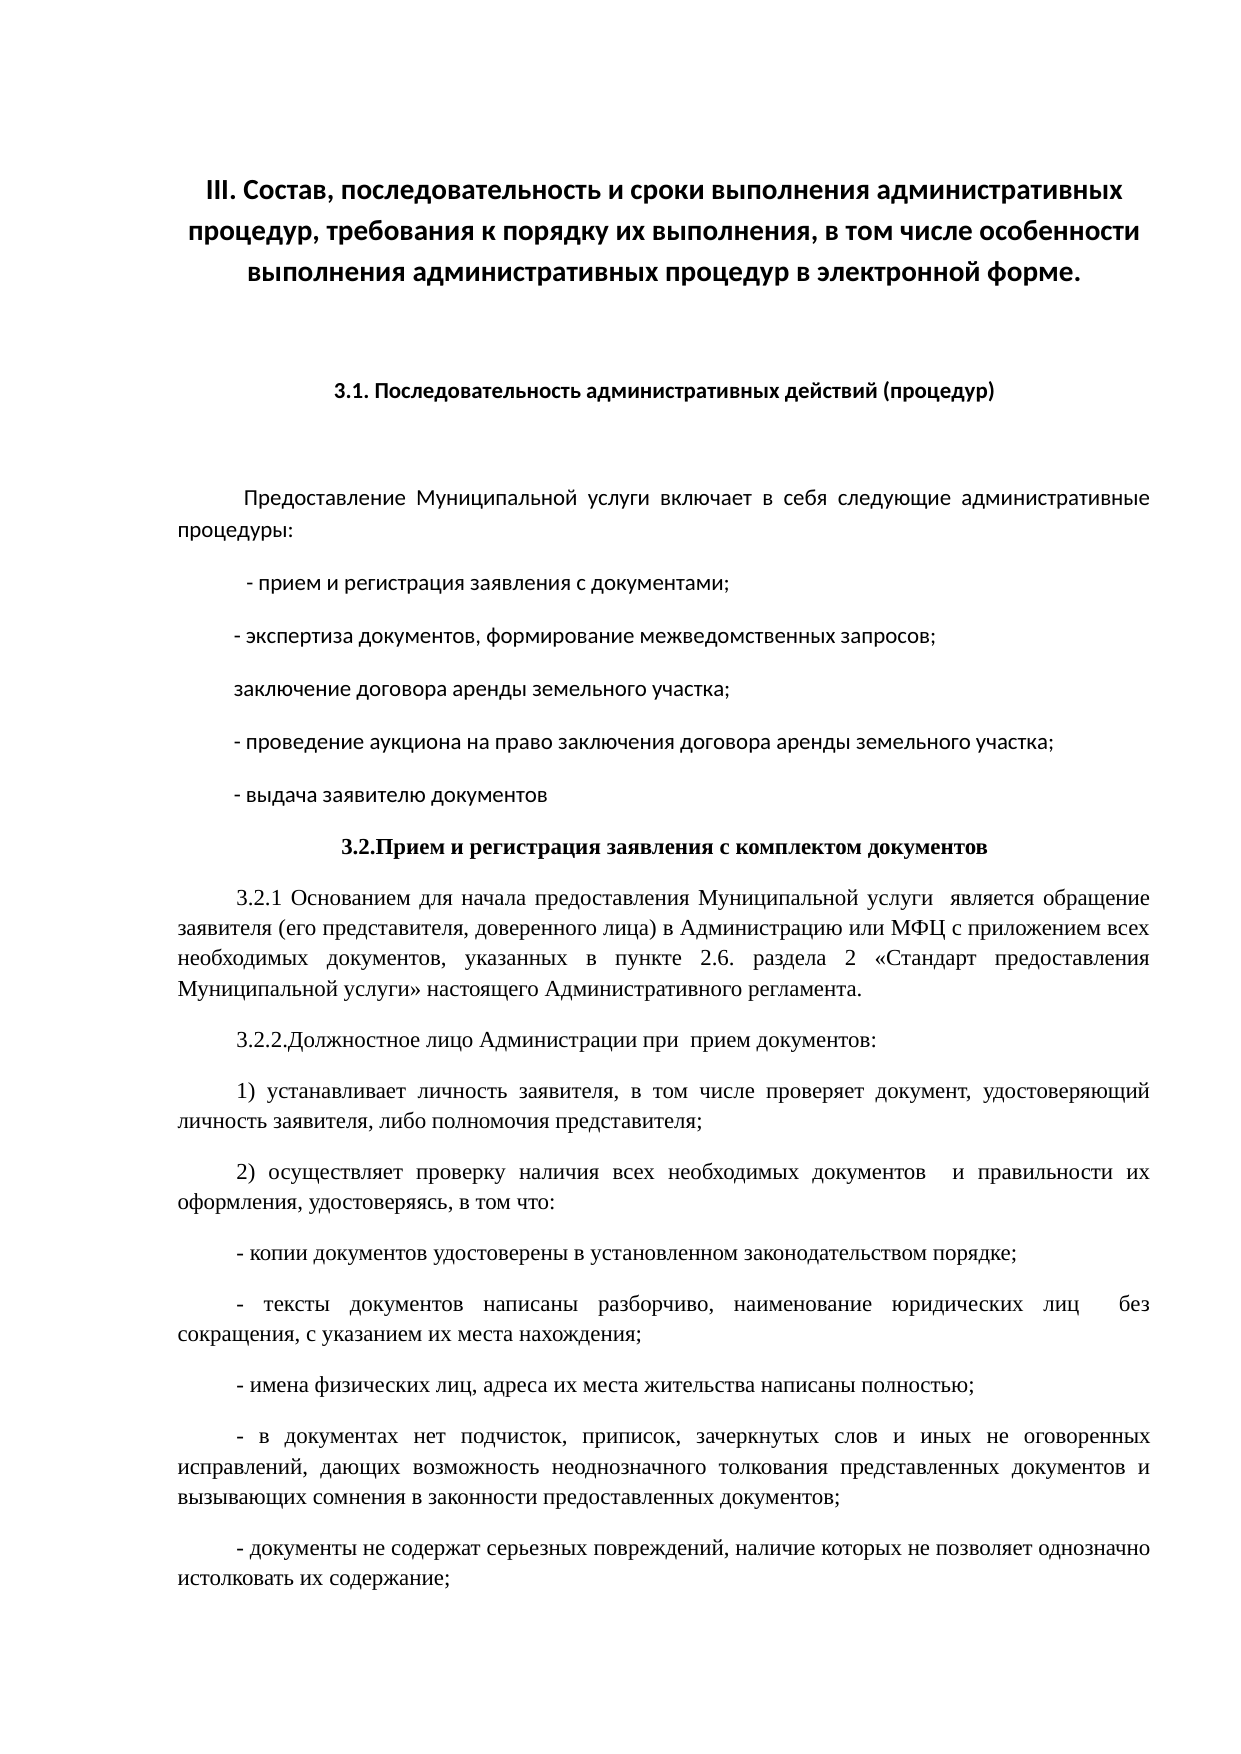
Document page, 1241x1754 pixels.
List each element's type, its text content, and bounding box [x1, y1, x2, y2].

text - выдача заявителю документов [177, 780, 1152, 808]
text - прием и регистрация заявления с документами; [177, 568, 1152, 596]
text - в документах нет подчисток, приписок, зачеркнутых слов и иных не оговоренных исправлений, дающих возможность неоднозначного толкования представленных документов и вызывающих сомнения в законности предоставленных документов; [177, 1422, 1152, 1509]
text Предоставление Муниципальной услуги включает в себя следующие административные процедуры: [177, 483, 1152, 543]
text - тексты документов написаны разборчиво, наименование юридических лиц без сокращения, с указанием их места нахождения; [177, 1290, 1152, 1347]
text 3.2.2.Должностное лицо Администрации при прием документов: [177, 1026, 1152, 1052]
text - имена физических лиц, адреса их места жительства написаны полностью; [177, 1371, 1152, 1398]
text 1) устанавливает личность заявителя, в том числе проверяет документ, удостоверяющий личность заявителя, либо полномочия представителя; [177, 1077, 1152, 1133]
text - копии документов удостоверены в установленном законодательством порядке; [177, 1239, 1152, 1266]
text - экспертиза документов, формирование межведомственных запросов; [177, 621, 1152, 649]
text 3.2.Прием и регистрация заявления с комплектом документов [177, 833, 1152, 859]
text 3.2.1 Основанием для начала предоставления Муниципальной услуги является обращение заявителя (его представителя, доверенного лица) в Администрацию или МФЦ с приложением всех необходимых документов, указанных в пункте 2.6. раздела 2 «Стандарт предоставления Муниципальной услуги» настоящего Административного регламента. [177, 884, 1152, 1001]
text 2) осуществляет проверку наличия всех необходимых документов и правильности их оформления, удостоверяясь, в том что: [177, 1158, 1152, 1214]
text - проведение аукциона на право заключения договора аренды земельного участка; [177, 727, 1152, 755]
text - документы не содержат серьезных повреждений, наличие которых не позволяет однозначно истолковать их содержание; [177, 1534, 1152, 1591]
text 3.1. Последовательность административных действий (процедур) [177, 377, 1152, 404]
text заключение договора аренды земельного участка; [177, 674, 1152, 702]
text III. Состав, последовательность и сроки выполнения административных процедур, требования к порядку их выполнения, в том числе особенности выполнения административных процедур в электронной форме. [177, 171, 1152, 289]
